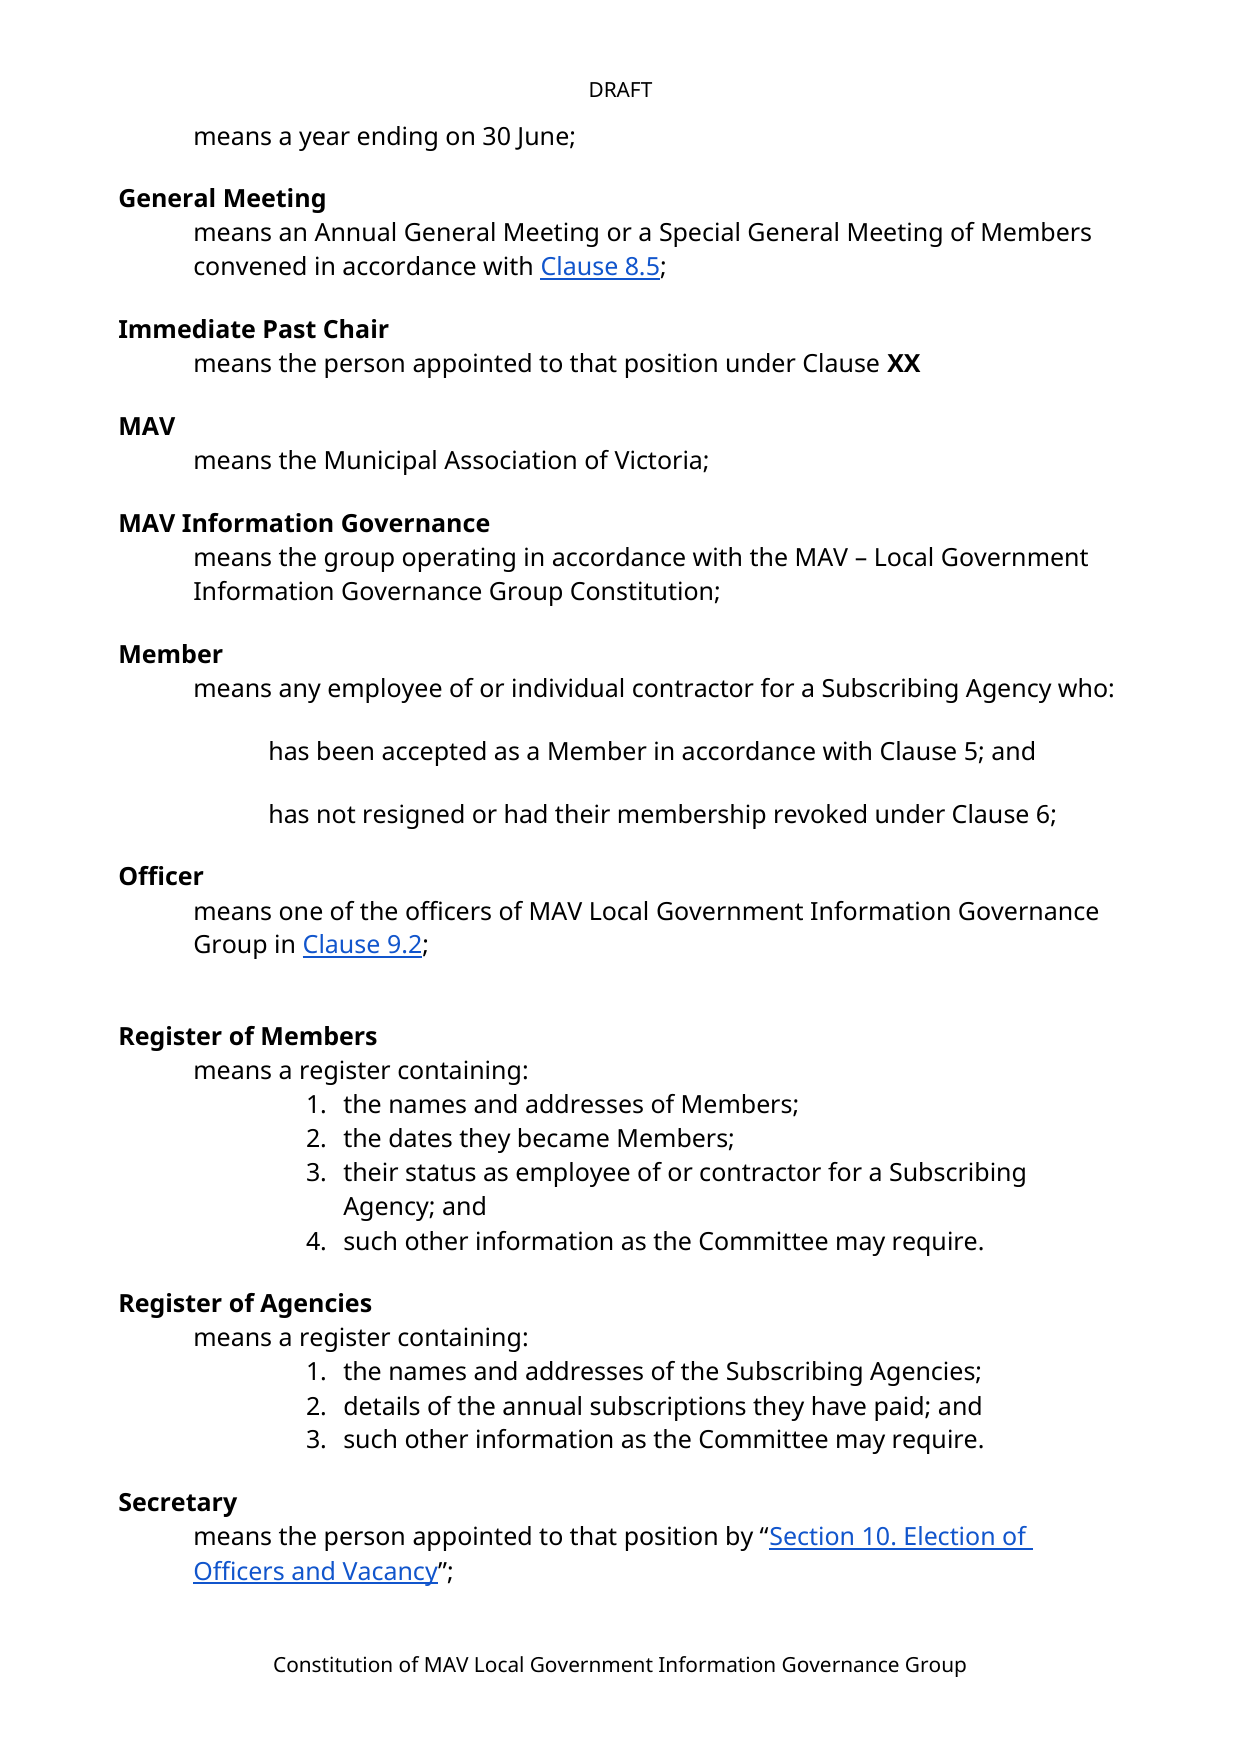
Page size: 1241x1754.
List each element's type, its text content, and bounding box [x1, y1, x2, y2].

list the names and addresses of the Subscribing Agencies; [306, 1354, 1122, 1388]
text General Meeting [118, 181, 1122, 215]
text MAV [118, 409, 1122, 443]
text means the group operating in accordance with the MAV – Local Government Information Governance Group Constitution; [193, 540, 1122, 608]
list such other information as the Committee may require. [306, 1223, 1122, 1257]
text Member [118, 637, 1122, 671]
text means any employee of or individual contractor for a Subscribing Agency who: [193, 671, 1122, 705]
list the dates they became Members; [306, 1121, 1122, 1155]
text Register of Agencies [118, 1286, 1122, 1320]
text Secretary [118, 1485, 1122, 1519]
text means a register containing: [193, 1320, 1122, 1354]
text Immediate Past Chair [118, 312, 1122, 346]
text means the Municipal Association of Victoria; [193, 443, 1122, 477]
list such other information as the Committee may require. [306, 1422, 1122, 1456]
text means the person appointed to that position under Clause XX [193, 346, 1122, 380]
text Register of Members [118, 1019, 1122, 1053]
text has not resigned or had their membership revoked under Clause 6; [268, 796, 1122, 830]
text MAV Information Governance [118, 506, 1122, 540]
text Officer [118, 859, 1122, 893]
list their status as employee of or contractor for a Subscribing Agency; and [306, 1155, 1122, 1223]
text has been accepted as a Member in accordance with Clause 5; and [268, 733, 1122, 767]
text means a year ending on 30 June; [193, 118, 1122, 152]
list details of the annual subscriptions they have paid; and [306, 1388, 1122, 1422]
text means an Annual General Meeting or a Special General Meeting of Members convened in accordance with Clause 8.5; [193, 215, 1122, 283]
text means one of the officers of MAV Local Government Information Governance Group in Clause 9.2; [193, 893, 1122, 961]
text means a register containing: [193, 1053, 1122, 1087]
text means the person appointed to that position by “Section 10. Election of Officers and Vacancy”; [193, 1519, 1122, 1587]
list the names and addresses of Members; [306, 1087, 1122, 1121]
